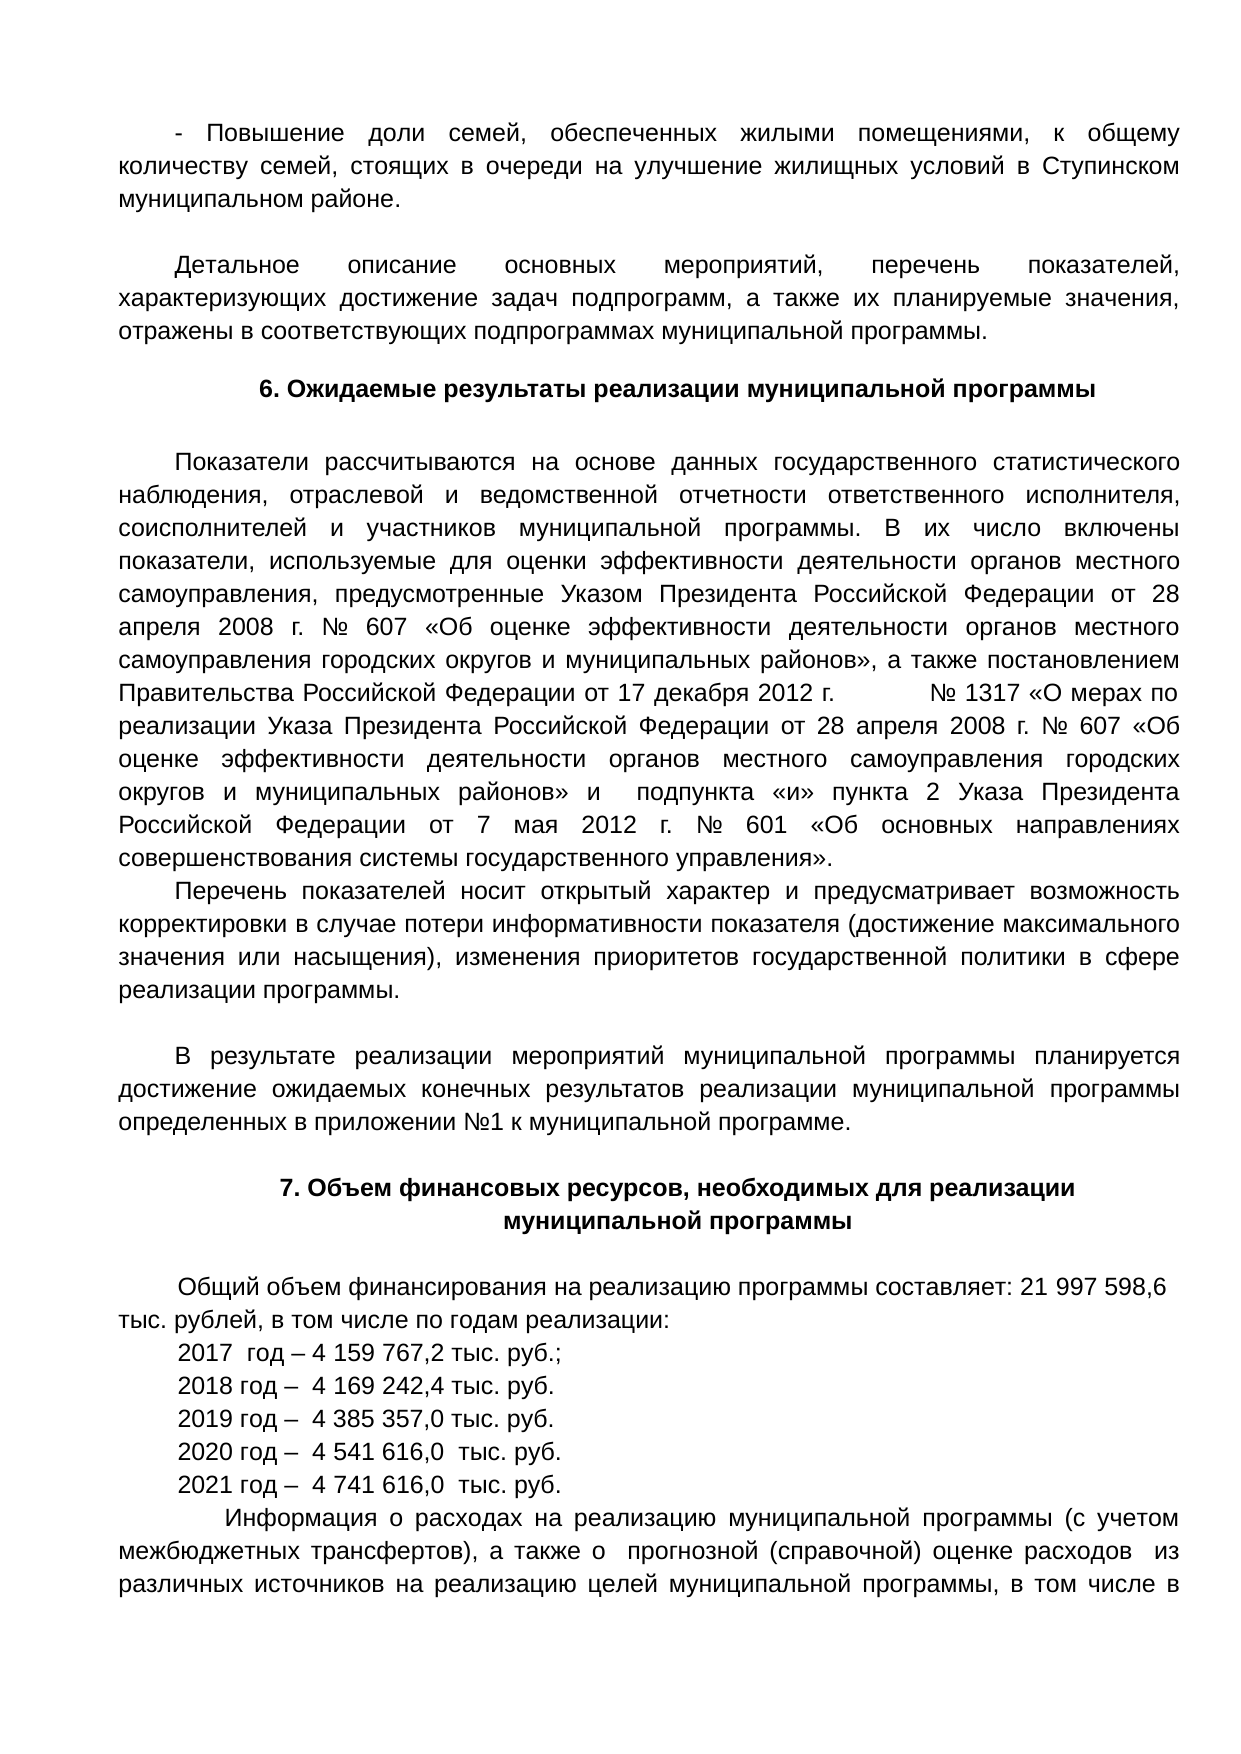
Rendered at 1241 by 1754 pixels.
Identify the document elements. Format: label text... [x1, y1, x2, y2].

text Общий объем финансирования на реализацию программы составляет: 21 997 598,6 тыс. рублей, в том числе по годам реализации: [118, 1272, 1181, 1334]
text 6. Ожидаемые результаты реализации муниципальной программы [118, 374, 1181, 403]
text - Повышение доли семей, обеспеченных жилыми помещениями, к общему количеству семей, стоящих в очереди на улучшение жилищных условий в Ступинском муниципальном районе. [118, 118, 1181, 213]
text 2021 год – 4 741 616,0 тыс. руб. [118, 1470, 1181, 1499]
text 2017 год – 4 159 767,2 тыс. руб.; [118, 1338, 1181, 1367]
text 7. Объем финансовых ресурсов, необходимых для реализации [118, 1173, 1181, 1202]
text 2018 год – 4 169 242,4 тыс. руб. [118, 1371, 1181, 1400]
text Детальное описание основных мероприятий, перечень показателей, характеризующих достижение задач подпрограмм, а также их планируемые значения, отражены в соответствующих подпрограммах муниципальной программы. [118, 250, 1181, 345]
text муниципальной программы [118, 1206, 1181, 1235]
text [118, 1503, 1181, 1598]
text 2020 год – 4 541 616,0 тыс. руб. [118, 1437, 1181, 1466]
text В результате реализации мероприятий муниципальной программы планируется достижение ожидаемых конечных результатов реализации муниципальной программы определенных в приложении №1 к муниципальной программе. [118, 1041, 1181, 1136]
text Показатели рассчитываются на основе данных государственного статистического наблюдения, отраслевой и ведомственной отчетности ответственного исполнителя, соисполнителей и участников муниципальной программы. В их число включены показатели, используемые для оценки эффективности деятельности органов местного самоуправления, предусмотренные Указом Президента Российской Федерации от 28 апреля 2008 г. № 607 «Об оценке эффективности деятельности органов местного самоуправления городских округов и муниципальных районов», а также постановлением Правительства Российской Федерации от 17 декабря 2012 г. № 1317 «О мерах по реализации Указа Президента Российской Федерации от 28 апреля 2008 г. № 607 «Об оценке эффективности деятельности органов местного самоуправления городских округов и муниципальных районов» и подпункта «и» пункта 2 Указа Президента Российской Федерации от 7 мая 2012 г. № 601 «Об основных направлениях совершенствования системы государственного управления». [118, 447, 1181, 872]
text 2019 год – 4 385 357,0 тыс. руб. [118, 1404, 1181, 1433]
text Перечень показателей носит открытый характер и предусматривает возможность корректировки в случае потери информативности показателя (достижение максимального значения или насыщения), изменения приоритетов государственной политики в сфере реализации программы. [118, 876, 1181, 1004]
